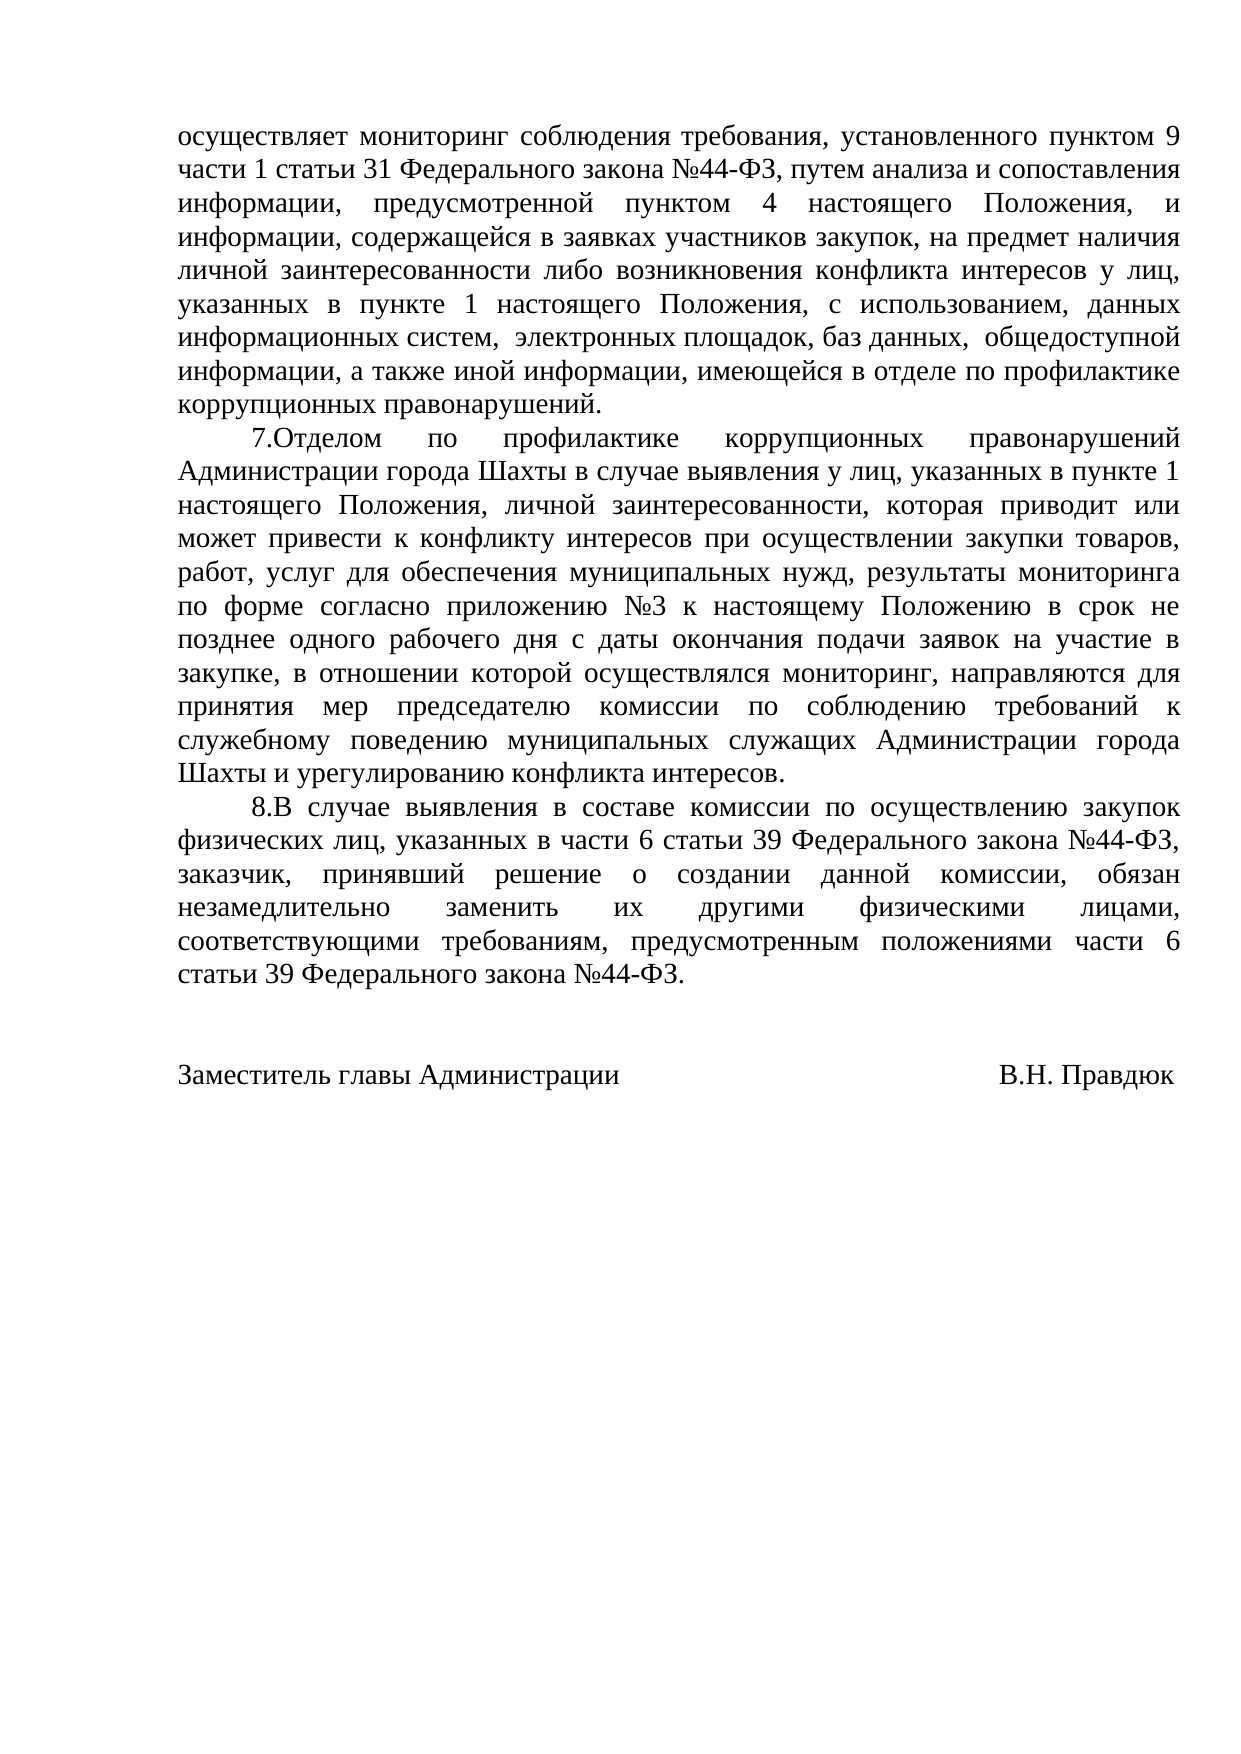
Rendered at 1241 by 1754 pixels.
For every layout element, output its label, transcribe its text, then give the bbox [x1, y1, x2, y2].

text Заместитель главы Администрации В.Н. Правдюк [177, 1057, 1181, 1091]
text 7.Отделом по профилактике коррупционных правонарушений Администрации города Шахты в случае выявления у лиц, указанных в пункте 1 настоящего Положения, личной заинтересованности, которая приводит или может привести к конфликту интересов при осуществлении закупки товаров, работ, услуг для обеспечения муниципальных нужд, результаты мониторинга по форме согласно приложению №3 к настоящему Положению в срок не позднее одного рабочего дня с даты окончания подачи заявок на участие в закупке, в отношении которой осуществлялся мониторинг, направляются для принятия мер председателю комиссии по соблюдению требований к служебному поведению муниципальных служащих Администрации города Шахты и урегулированию конфликта интересов. [177, 420, 1181, 789]
text 8.В случае выявления в составе комиссии по осуществлению закупок физических лиц, указанных в части 6 статьи 39 Федерального закона №44-ФЗ, заказчик, принявший решение о создании данной комиссии, обязан незамедлительно заменить их другими физическими лицами, соответствующими требованиям, предусмотренным положениями части 6 статьи 39 Федерального закона №44-ФЗ. [177, 789, 1181, 990]
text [177, 118, 1181, 420]
